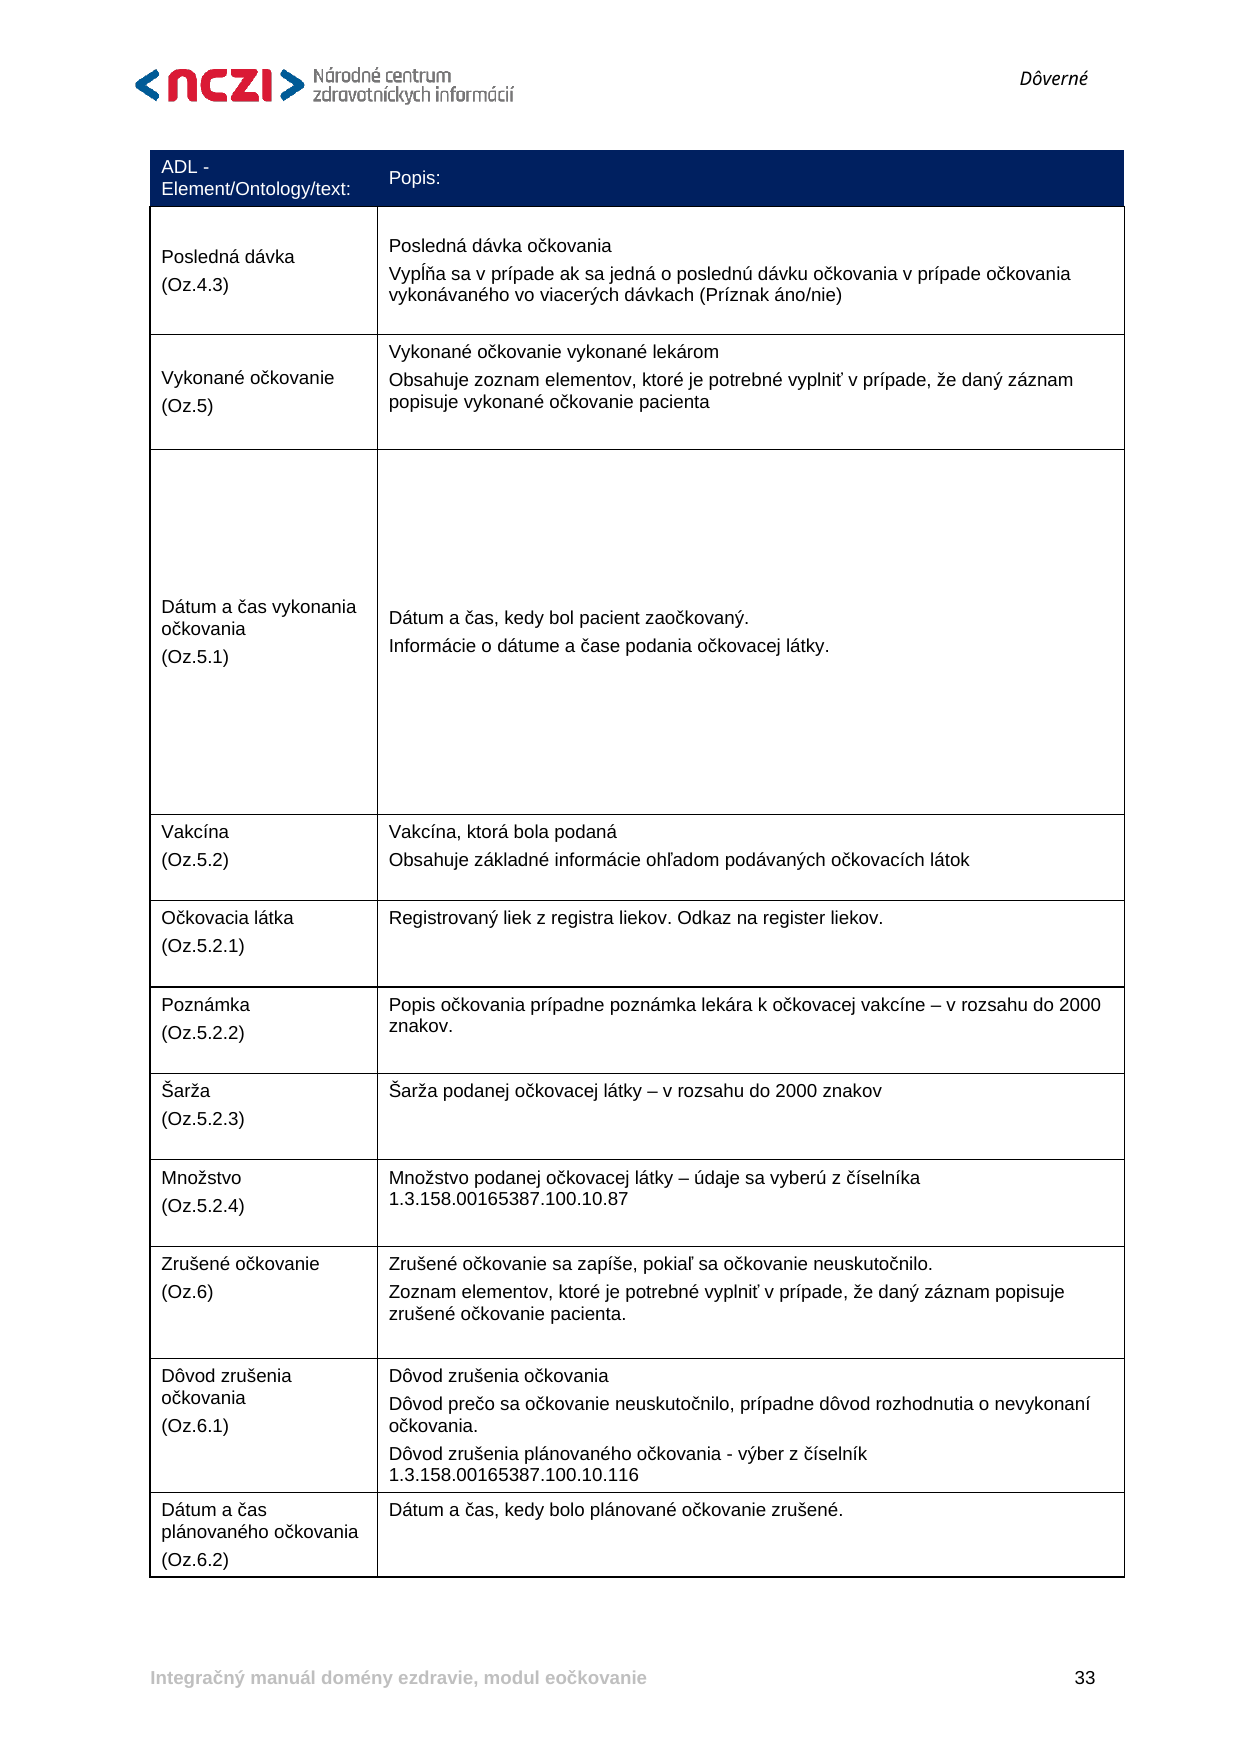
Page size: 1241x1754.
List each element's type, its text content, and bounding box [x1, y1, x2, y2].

table_cell Dátum a čas, kedy bolo plánované očkovanie zrušené. [378, 1493, 1124, 1576]
table_cell Vakcína (Oz.5.2) [151, 815, 377, 900]
table_cell Šarža (Oz.5.2.3) [151, 1074, 377, 1159]
table_header ADL - Element/Ontology/text: [150, 150, 377, 206]
table_cell Dôvod zrušenia očkovania (Oz.6.1) [151, 1359, 377, 1492]
table_cell Popis očkovania prípadne poznámka lekára k očkovacej vakcíne – v rozsahu do 2000 znakov. [378, 988, 1124, 1073]
table_cell Šarža podanej očkovacej látky – v rozsahu do 2000 znakov [378, 1074, 1124, 1159]
picture [123, 53, 526, 118]
table_cell Dátum a čas plánovaného očkovania (Oz.6.2) [151, 1493, 377, 1576]
table_cell Zrušené očkovanie sa zapíše, pokiaľ sa očkovanie neuskutočnilo. Zoznam elementov, ktoré je potrebné vyplniť v prípade, že daný záznam popisuje zrušené očkovanie pacienta. [378, 1247, 1124, 1358]
table_cell Registrovaný liek z registra liekov. Odkaz na register liekov. [378, 901, 1124, 986]
table_cell Dátum a čas, kedy bol pacient zaočkovaný. Informácie o dátume a čase podania očkovacej látky. [378, 450, 1124, 813]
table_cell Posledná dávka (Oz.4.3) [151, 207, 377, 334]
table_cell Posledná dávka očkovania Vypĺňa sa v prípade ak sa jedná o poslednú dávku očkovania v prípade očkovania vykonávaného vo viacerých dávkach (Príznak áno/nie) [378, 207, 1124, 334]
table_header Popis: [377, 150, 1124, 206]
table_cell Vakcína, ktorá bola podaná Obsahuje základné informácie ohľadom podávaných očkovacích látok [378, 815, 1124, 900]
table_cell Množstvo (Oz.5.2.4) [151, 1160, 377, 1246]
table_cell Zrušené očkovanie (Oz.6) [151, 1247, 377, 1358]
table_cell Vykonané očkovanie vykonané lekárom Obsahuje zoznam elementov, ktoré je potrebné vyplniť v prípade, že daný záznam popisuje vykonané očkovanie pacienta [378, 335, 1124, 449]
table_cell Dôvod zrušenia očkovania Dôvod prečo sa očkovanie neuskutočnilo, prípadne dôvod rozhodnutia o nevykonaní očkovania. Dôvod zrušenia plánovaného očkovania - výber z číselník 1.3.158.00165387.100.10.116 [378, 1359, 1124, 1492]
table_cell Množstvo podanej očkovacej látky – údaje sa vyberú z číselníka 1.3.158.00165387.100.10.87 [378, 1160, 1124, 1246]
table_cell Dátum a čas vykonania očkovania (Oz.5.1) [151, 450, 377, 813]
table_cell Vykonané očkovanie (Oz.5) [151, 335, 377, 449]
table_cell Očkovacia látka (Oz.5.2.1) [151, 901, 377, 986]
table_cell Poznámka (Oz.5.2.2) [151, 988, 377, 1073]
